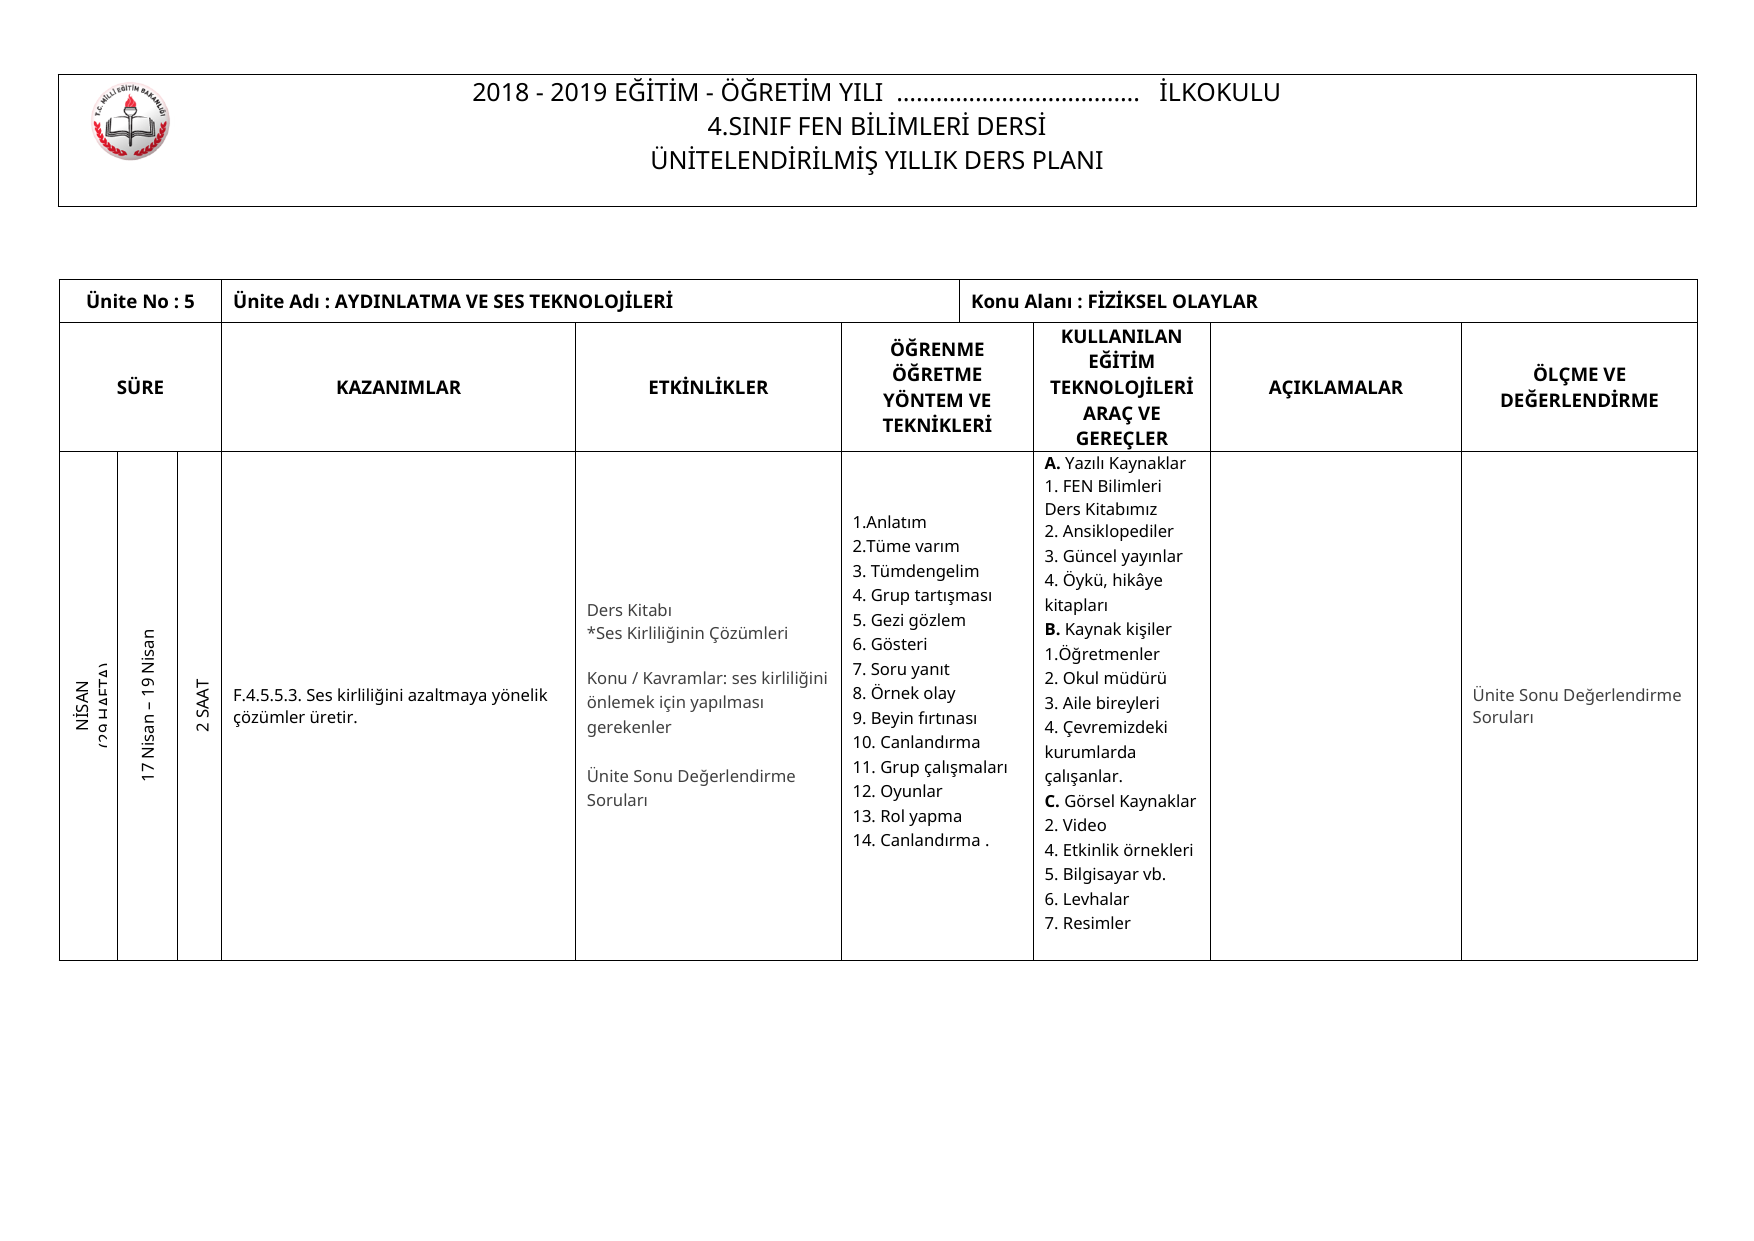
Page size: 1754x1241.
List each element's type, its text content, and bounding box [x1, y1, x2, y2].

table_cell NİSAN (29.HAFTA) [60, 452, 117, 960]
table_header Konu Alanı : FİZİKSEL OLAYLAR [960, 280, 1697, 322]
table_cell [1211, 452, 1461, 960]
picture [85, 77, 175, 167]
table_cell KAZANIMLAR [222, 323, 575, 451]
table_cell KULLANILAN EĞİTİM TEKNOLOJİLERİ ARAÇ VE GEREÇLER [1034, 323, 1210, 451]
table_cell 2 SAAT [178, 452, 221, 960]
table_cell F.4.5.5.3. Ses kirliliğini azaltmaya yönelik çözümler üretir. [222, 452, 575, 960]
table_cell ÖLÇME VE DEĞERLENDİRME [1462, 323, 1697, 451]
table_cell SÜRE [60, 323, 221, 451]
table_header Ünite Adı : AYDINLATMA VE SES TEKNOLOJİLERİ [222, 280, 959, 322]
table_cell AÇIKLAMALAR [1211, 323, 1461, 451]
table_header Ünite No : 5 [60, 280, 221, 322]
table_cell 17 Nisan – 19 Nisan [118, 452, 177, 960]
table_cell ETKİNLİKLER [576, 323, 841, 451]
table_cell Ders Kitabı *Ses Kirliliğinin Çözümleri Konu / Kavramlar: ses kirliliğini önlemek için yapılması gerekenler Ünite Sonu Değerlendirme Soruları [576, 452, 841, 960]
table_cell Ünite Sonu Değerlendirme Soruları [1462, 452, 1697, 960]
table_cell ÖĞRENME ÖĞRETME YÖNTEM VE TEKNİKLERİ [842, 323, 1033, 451]
table_cell A. Yazılı Kaynaklar 1. FEN Bilimleri Ders Kitabımız 2. Ansiklopediler 3. Güncel yayınlar 4. Öykü, hikâye kitapları B. Kaynak kişiler 1.Öğretmenler 2. Okul müdürü 3. Aile bireyleri 4. Çevremizdeki kurumlarda çalışanlar. C. Görsel Kaynaklar 2. Video 4. Etkinlik örnekleri 5. Bilgisayar vb. 6. Levhalar 7. Resimler [1034, 452, 1210, 960]
table_cell 1.Anlatım 2.Tüme varım 3. Tümdengelim 4. Grup tartışması 5. Gezi gözlem 6. Gösteri 7. Soru yanıt 8. Örnek olay 9. Beyin fırtınası 10. Canlandırma 11. Grup çalışmaları 12. Oyunlar 13. Rol yapma 14. Canlandırma . [842, 452, 1033, 960]
